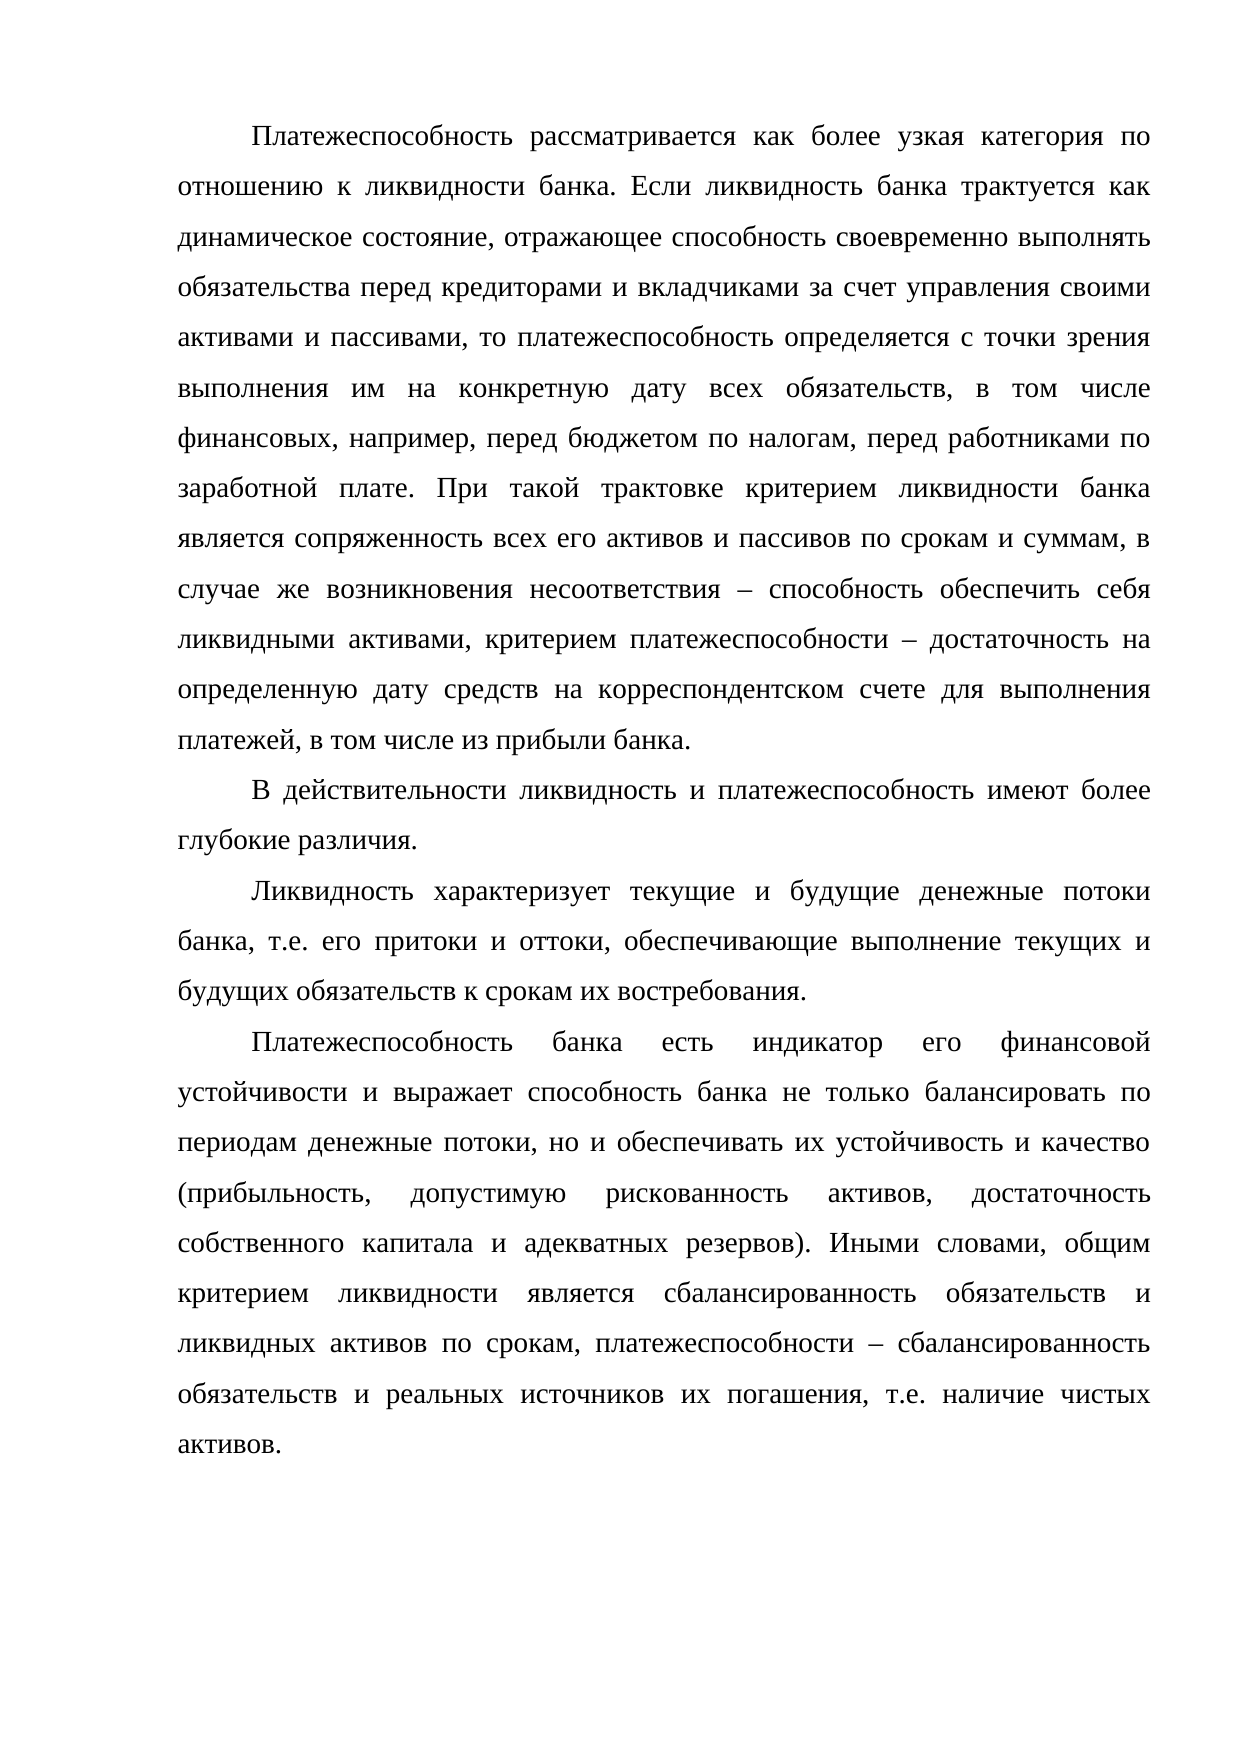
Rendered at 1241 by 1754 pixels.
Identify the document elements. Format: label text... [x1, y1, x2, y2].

text Платежеспособность банка есть индикатор его финансовой устойчивости и выражает способность банка не только балансировать по периодам денежные потоки, но и обеспечивать их устойчивость и качество (прибыльность, допустимую рискованность активов, достаточность собственного капитала и адекватных резервов). Иными словами, общим критерием ликвидности является сбалансированность обязательств и ликвидных активов по срокам, платежеспособности – сбалансированность обязательств и реальных источников их погашения, т.е. наличие чистых активов. [177, 1024, 1152, 1460]
text В действительности ликвидность и платежеспособность имеют более глубокие различия. [177, 772, 1152, 856]
text Платежеспособность рассматривается как более узкая категория по отношению к ликвидности банка. Если ликвидность банка трактуется как динамическое состояние, отражающее способность своевременно выполнять обязательства перед кредиторами и вкладчиками за счет управления своими активами и пассивами, то платежеспособность определяется с точки зрения выполнения им на конкретную дату всех обязательств, в том числе финансовых, например, перед бюджетом по налогам, перед работниками по заработной плате. При такой трактовке критерием ликвидности банка является сопряженность всех его активов и пассивов по срокам и суммам, в случае же возникновения несоответствия – способность обеспечить себя ликвидными активами, критерием платежеспособности – достаточность на определенную дату средств на корреспондентском счете для выполнения платежей, в том числе из прибыли банка. [177, 118, 1152, 755]
text Ликвидность характеризует текущие и будущие денежные потоки банка, т.е. его притоки и оттоки, обеспечивающие выполнение текущих и будущих обязательств к срокам их востребования. [177, 873, 1152, 1007]
